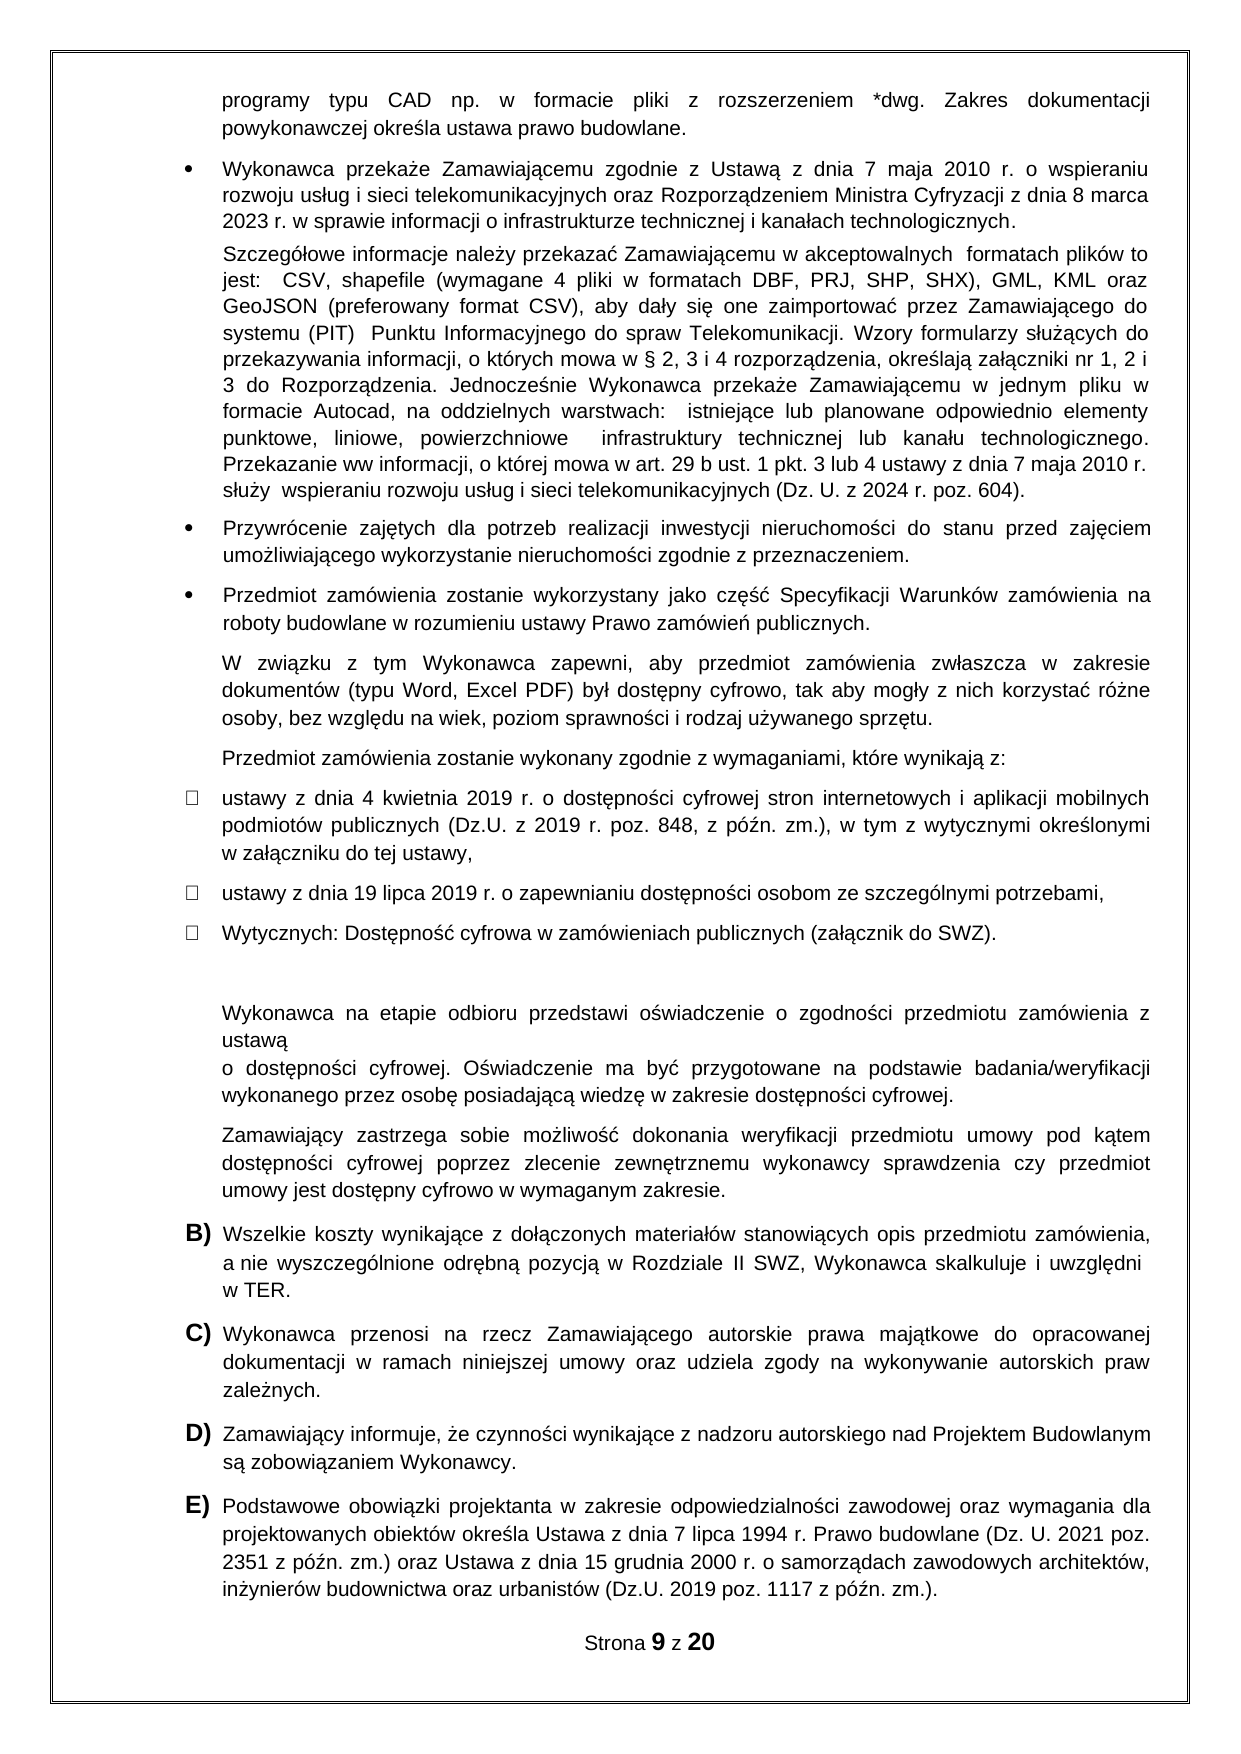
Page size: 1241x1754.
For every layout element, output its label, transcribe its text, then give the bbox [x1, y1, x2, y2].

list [192, 88, 1151, 139]
list Wykonawca przekaże Zamawiającemu zgodnie z Ustawą z dnia 7 maja 2010 r. o wspieraniu rozwoju usług i sieci telekomunikacyjnych oraz Rozporządzeniem Ministra Cyfryzacji z dnia 8 marca 2023 r. w sprawie informacji o infrastrukturze technicznej i kanałach technologicznych. [185, 155, 1149, 234]
list Przedmiot zamówienia zostanie wykorzystany jako część Specyfikacji Warunków zamówienia na roboty budowlane w rozumieniu ustawy Prawo zamówień publicznych. [185, 583, 1151, 634]
list Podstawowe obowiązki projektanta w zakresie odpowiedzialności zawodowej oraz wymagania dla projektowanych obiektów określa Ustawa z dnia 7 lipca 1994 r. Prawo budowlane (Dz. U. 2021 poz. 2351 z późn. zm.) oraz Ustawa z dnia 15 grudnia 2000 r. o samorządach zawodowych architektów, inżynierów budownictwa oraz urbanistów (Dz.U. 2019 poz. 1117 z późn. zm.). [185, 1490, 1151, 1601]
text Przedmiot zamówienia zostanie wykonany zgodnie z wymaganiami, które wynikają z: [222, 746, 1151, 769]
list Szczegółowe informacje należy przekazać Zamawiającemu w akceptowalnych formatach plików to jest: CSV, shapefile (wymagane 4 pliki w formatach DBF, PRJ, SHP, SHX), GML, KML oraz GeoJSON (preferowany format CSV), aby dały się one zaimportować przez Zamawiającego do systemu (PIT) Punktu Informacyjnego do spraw Telekomunikacji. Wzory formularzy służących do przekazywania informacji, o których mowa w § 2, 3 i 4 rozporządzenia, określają załączniki nr 1, 2 i 3 do Rozporządzenia. Jednocześnie Wykonawca przekaże Zamawiającemu w jednym pliku w formacie Autocad, na oddzielnych warstwach: istniejące lub planowane odpowiednio elementy punktowe, liniowe, powierzchniowe infrastruktury technicznej lub kanału technologicznego. Przekazanie ww informacji, o której mowa w art. 29 b ust. 1 pkt. 3 lub 4 ustawy z dnia 7 maja 2010 r. służy wspieraniu rozwoju usług i sieci telekomunikacyjnych (Dz. U. z 2024 r. poz. 604). [223, 240, 1149, 503]
text W związku z tym Wykonawca zapewni, aby przedmiot zamówienia zwłaszcza w zakresie dokumentów (typu Word, Excel PDF) był dostępny cyfrowo, tak aby mogły z nich korzystać różne osoby, bez względu na wiek, poziom sprawności i rodzaj używanego sprzętu. [222, 651, 1151, 729]
list Wszelkie koszty wynikające z dołączonych materiałów stanowiących opis przedmiotu zamówienia, a nie wyszczególnione odrębną pozycją w Rozdziale II SWZ, Wykonawca skalkuluje i uwzględni w TER. [185, 1218, 1151, 1302]
list Zamawiający informuje, że czynności wynikające z nadzoru autorskiego nad Projektem Budowlanym są zobowiązaniem Wykonawcy. [185, 1418, 1151, 1474]
text Wykonawca na etapie odbioru przedstawi oświadczenie o zgodności przedmiotu zamówienia z ustawą o dostępności cyfrowej. Oświadczenie ma być przygotowane na podstawie badania/weryfikacji wykonanego przez osobę posiadającą wiedzę w zakresie dostępności cyfrowej. [222, 1001, 1151, 1107]
list ustawy z dnia 19 lipca 2019 r. o zapewnianiu dostępności osobom ze szczególnymi potrzebami, [184, 881, 1151, 904]
list Wykonawca przenosi na rzecz Zamawiającego autorskie prawa majątkowe do opracowanej dokumentacji w ramach niniejszej umowy oraz udziela zgody na wykonywanie autorskich praw zależnych. [185, 1318, 1151, 1402]
list Przywrócenie zajętych dla potrzeb realizacji inwestycji nieruchomości do stanu przed zajęciem umożliwiającego wykorzystanie nieruchomości zgodnie z przeznaczeniem. [185, 515, 1151, 567]
list ustawy z dnia 4 kwietnia 2019 r. o dostępności cyfrowej stron internetowych i aplikacji mobilnych podmiotów publicznych (Dz.U. z 2019 r. poz. 848, z późn. zm.), w tym z wytycznymi określonymi w załączniku do tej ustawy, [184, 786, 1151, 864]
list Wytycznych: Dostępność cyfrowa w zamówieniach publicznych (załącznik do SWZ). [184, 921, 1151, 944]
text Zamawiający zastrzega sobie możliwość dokonania weryfikacji przedmiotu umowy pod kątem dostępności cyfrowej poprzez zlecenie zewnętrznemu wykonawcy sprawdzenia czy przedmiot umowy jest dostępny cyfrowo w wymaganym zakresie. [222, 1123, 1151, 1202]
